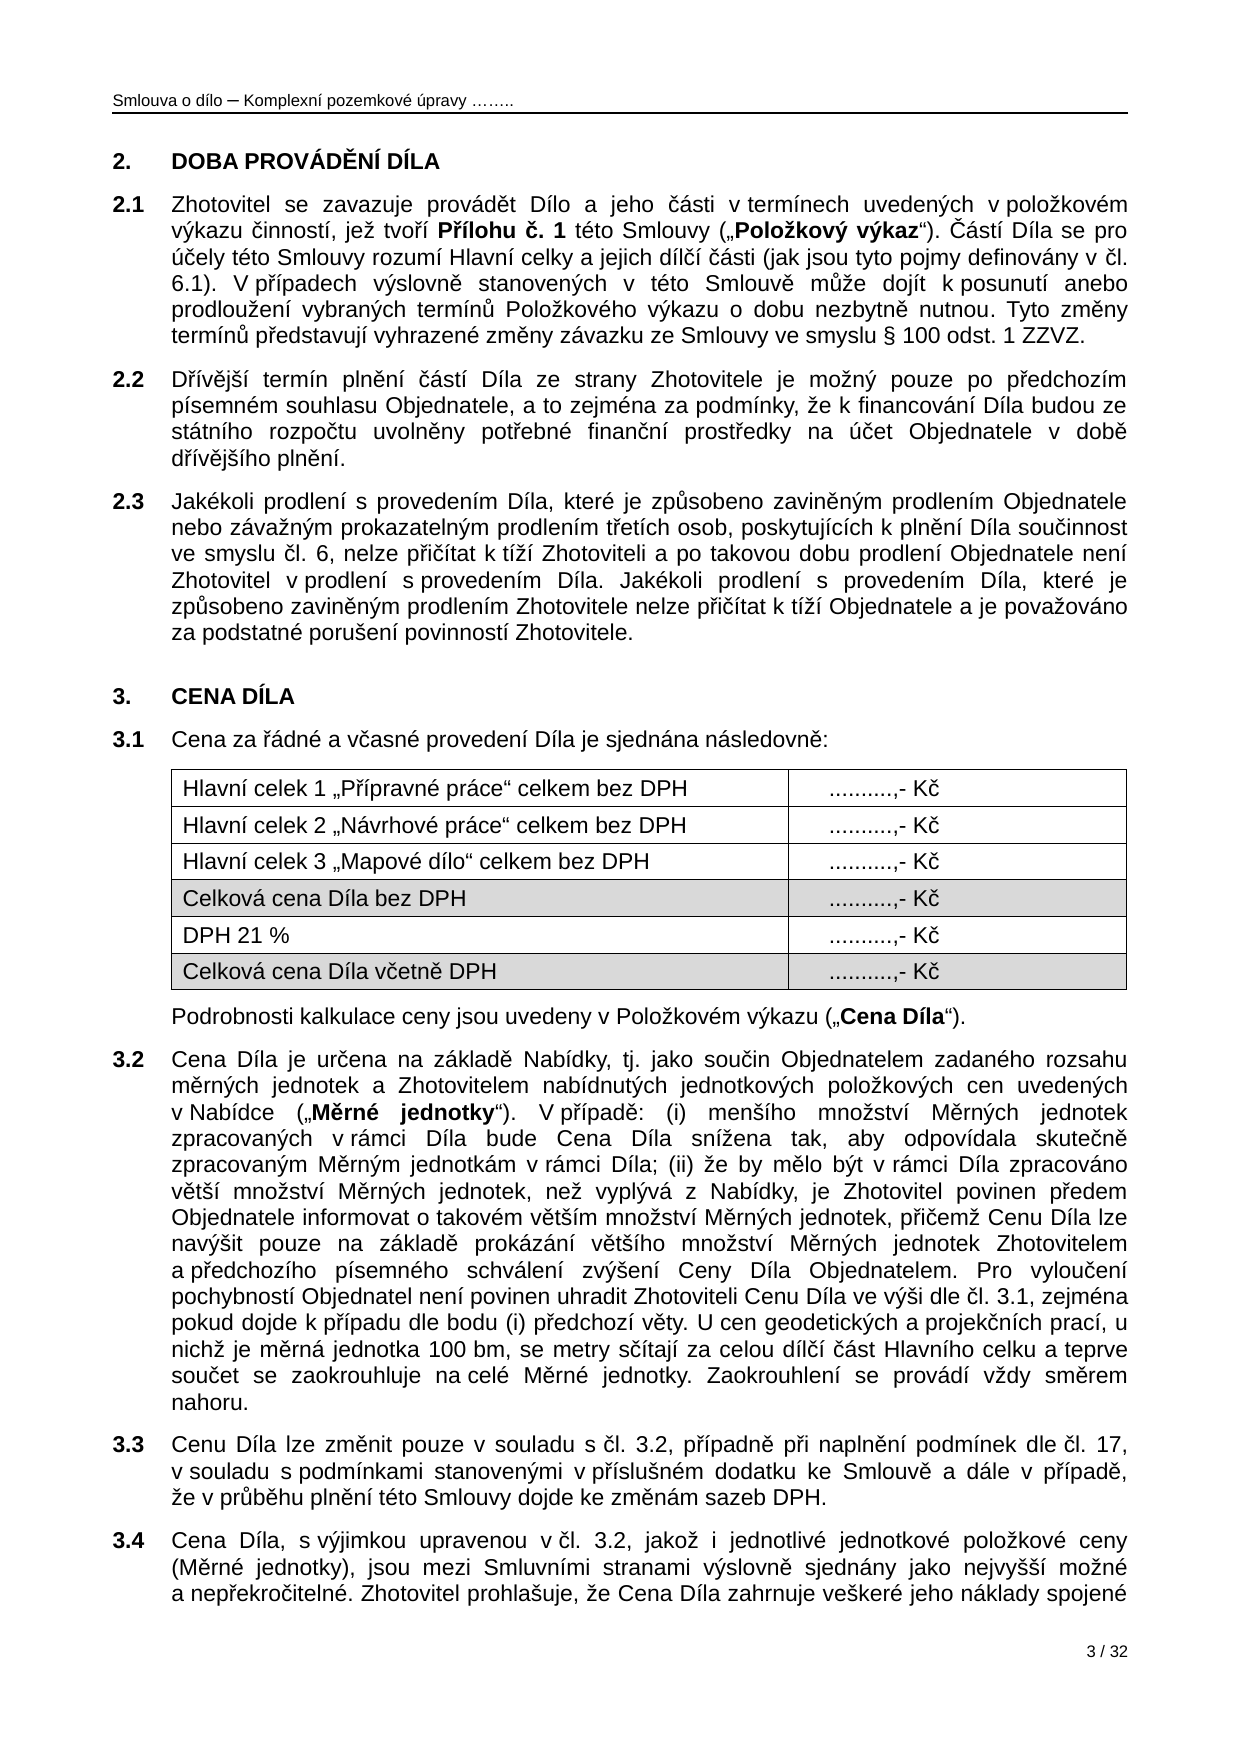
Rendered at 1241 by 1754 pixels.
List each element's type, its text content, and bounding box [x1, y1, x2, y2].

table_header Hlavní celek 1 „Přípravné práce“ celkem bez DPH [172, 770, 788, 806]
table_cell Celková cena Díla bez DPH [172, 880, 788, 916]
table_cell Hlavní celek 2 „Návrhové práce“ celkem bez DPH [172, 807, 788, 843]
text Cena za řádné a včasné provedení Díla je sjednána následovně: [112, 726, 1128, 753]
text Doba PROVÁDĚNÍ díla [112, 148, 1128, 174]
text Cena díla [112, 683, 1128, 709]
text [112, 1527, 1128, 1606]
text Cena Díla je určena na základě Nabídky, tj. jako součin Objednatelem zadaného rozsahu měrných jednotek a Zhotovitelem nabídnutých jednotkových položkových cen uvedených v Nabídce („Měrné jednotky“). V případě: (i) menšího množství Měrných jednotek zpracovaných v rámci Díla bude Cena Díla snížena tak, aby odpovídala skutečně zpracovaným Měrným jednotkám v rámci Díla; (ii) že by mělo být v rámci Díla zpracováno větší množství Měrných jednotek, než vyplývá z Nabídky, je Zhotovitel povinen předem Objednatele informovat o takovém větším množství Měrných jednotek, přičemž Cenu Díla lze navýšit pouze na základě prokázání většího množství Měrných jednotek Zhotovitelem a předchozího písemného schválení zvýšení Ceny Díla Objednatelem. Pro vyloučení pochybností Objednatel není povinen uhradit Zhotoviteli Cenu Díla ve výši dle čl. 3.1, zejména pokud dojde k případu dle bodu (i) předchozí věty. U cen geodetických a projekčních prací, u nichž je měrná jednotka 100 bm, se metry sčítají za celou dílčí část Hlavního celku a teprve součet se zaokrouhluje na celé Měrné jednotky. Zaokrouhlení se provádí vždy směrem nahoru. [112, 1046, 1128, 1415]
table_cell Celková cena Díla včetně DPH [172, 954, 788, 989]
text Zhotovitel se zavazuje provádět Dílo a jeho části v termínech uvedených v položkovém výkazu činností, jež tvoří Přílohu č. 1 této Smlouvy („Položkový výkaz“). Částí Díla se pro účely této Smlouvy rozumí Hlavní celky a jejich dílčí části (jak jsou tyto pojmy definovány v čl. 6.1). V případech výslovně stanovených v této Smlouvě může dojít k posunutí anebo prodloužení vybraných termínů Položkového výkazu o dobu nezbytně nutnou. Tyto změny termínů představují vyhrazené změny závazku ze Smlouvy ve smyslu § 100 odst. 1 ZZVZ. [112, 191, 1128, 349]
text Dřívější termín plnění částí Díla ze strany Zhotovitele je možný pouze po předchozím písemném souhlasu Objednatele, a to zejména za podmínky, že k financování Díla budou ze státního rozpočtu uvolněny potřebné finanční prostředky na účet Objednatele v době dřívějšího plnění. [112, 366, 1128, 471]
table_cell ..........,- Kč [789, 954, 1126, 989]
text Cenu Díla lze změnit pouze v souladu s čl. 3.2, případně při naplnění podmínek dle čl. 17, v souladu s podmínkami stanovenými v příslušném dodatku ke Smlouvě a dále v případě, že v průběhu plnění této Smlouvy dojde ke změnám sazeb DPH. [112, 1431, 1128, 1511]
list Podrobnosti kalkulace ceny jsou uvedeny v Položkovém výkazu („Cena Díla“). [171, 1003, 1128, 1029]
table_header ..........,- Kč [789, 770, 1126, 806]
table_cell DPH 21 % [172, 917, 788, 953]
table_cell ..........,- Kč [789, 880, 1126, 916]
table_cell Hlavní celek 3 „Mapové dílo“ celkem bez DPH [172, 844, 788, 879]
text Jakékoli prodlení s provedením Díla, které je způsobeno zaviněným prodlením Objednatele nebo závažným prokazatelným prodlením třetích osob, poskytujících k plnění Díla součinnost ve smyslu čl. 6, nelze přičítat k tíží Zhotoviteli a po takovou dobu prodlení Objednatele není Zhotovitel v prodlení s provedením Díla. Jakékoli prodlení s provedením Díla, které je způsobeno zaviněným prodlením Zhotovitele nelze přičítat k tíží Objednatele a je považováno za podstatné porušení povinností Zhotovitele. [112, 488, 1128, 646]
table_cell ..........,- Kč [789, 807, 1126, 843]
table_cell ..........,- Kč [789, 844, 1126, 879]
table_cell ..........,- Kč [789, 917, 1126, 953]
